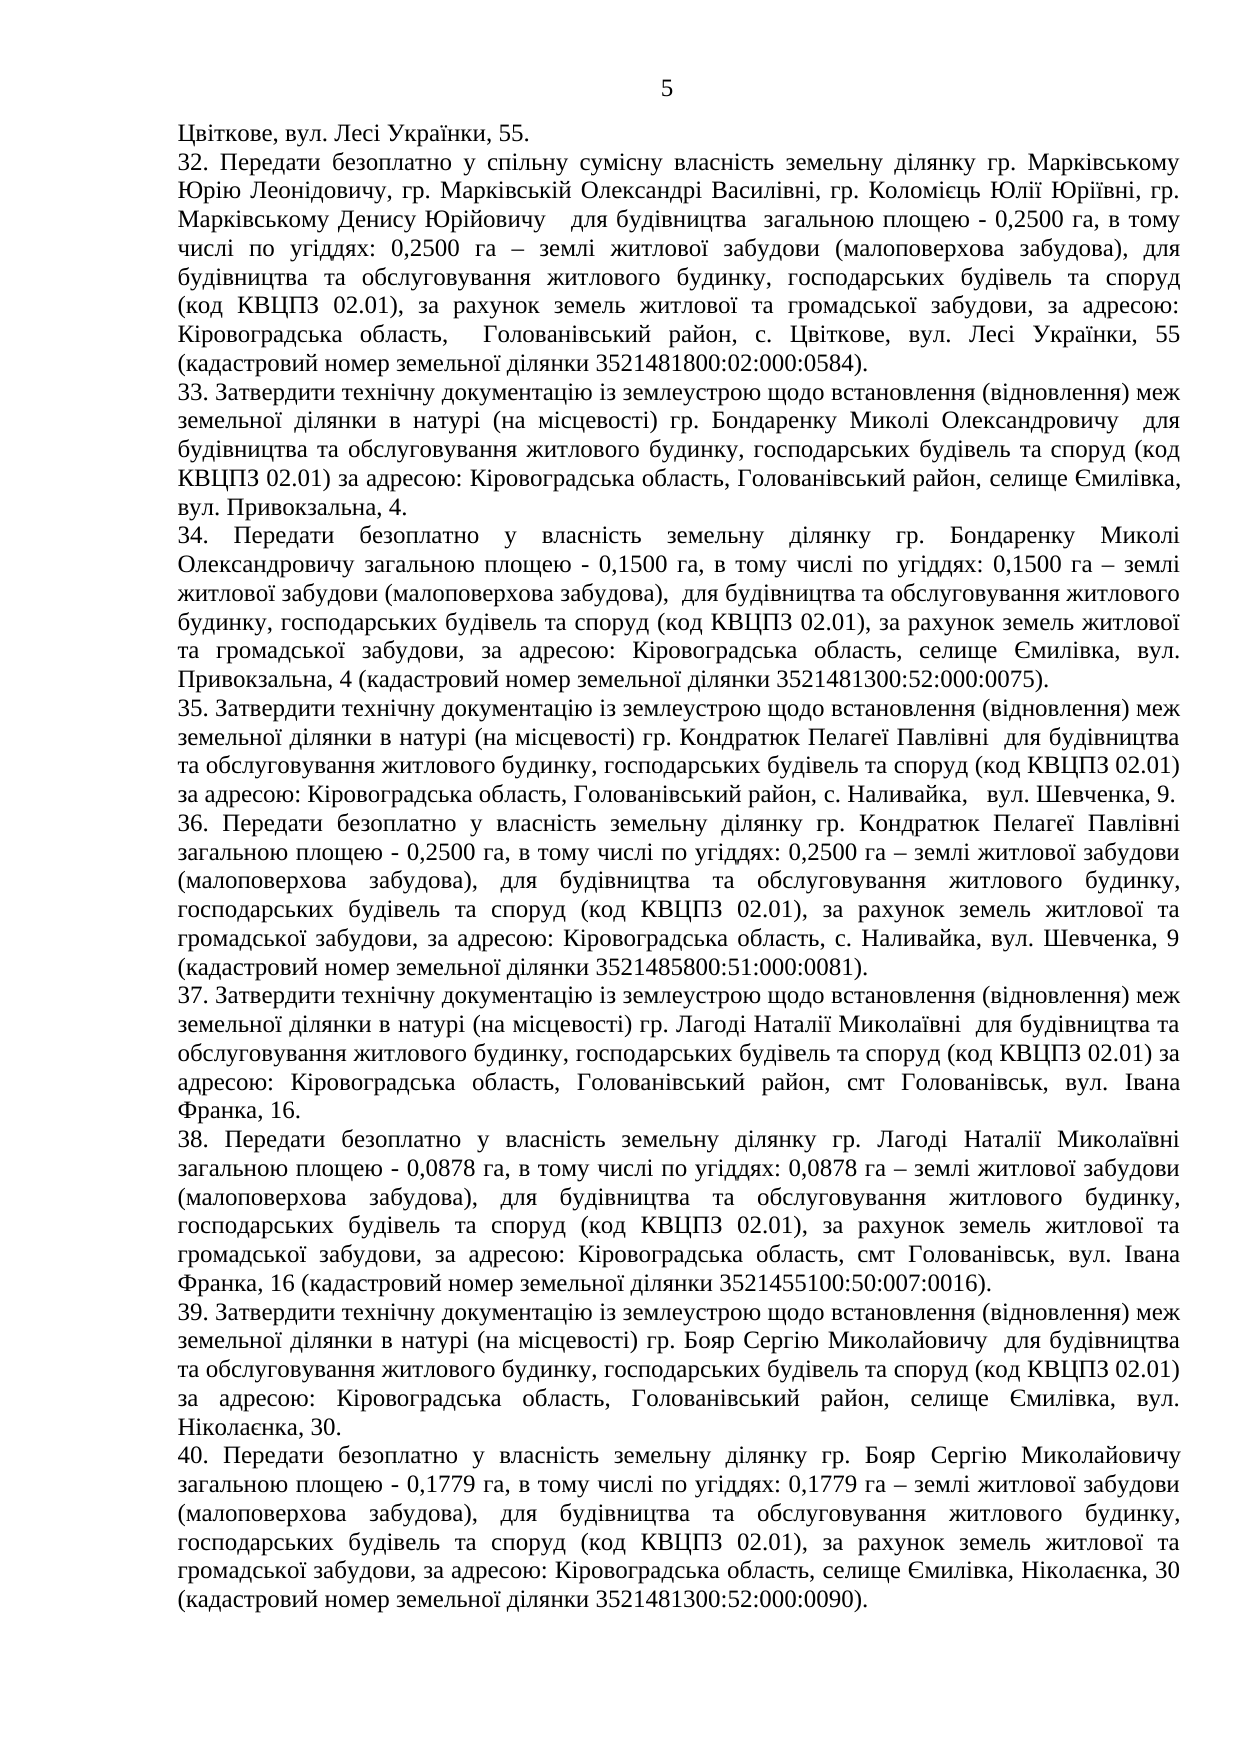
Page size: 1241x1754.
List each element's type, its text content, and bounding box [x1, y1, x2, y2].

text 32. Передати безоплатно у спільну сумісну власність земельну ділянку гр. Марківському Юрію Леонідовичу, гр. Марківській Олександрі Василівні, гр. Коломієць Юлії Юріївні, гр. Марківському Денису Юрійовичу для будівництва загальною площею - 0,2500 га, в тому числі по угіддях: 0,2500 га – землі житлової забудови (малоповерхова забудова), для будівництва та обслуговування житлового будинку, господарських будівель та споруд (код КВЦПЗ 02.01), за рахунок земель житлової та громадської забудови, за адресою: Кіровоградська область, Голованівський район, с. Цвіткове, вул. Лесі Українки, 55 (кадастровий номер земельної ділянки 3521481800:02:000:0584). [177, 147, 1181, 377]
text 38. Передати безоплатно у власність земельну ділянку гр. Лагоді Наталії Миколаївні загальною площею - 0,0878 га, в тому числі по угіддях: 0,0878 га – землі житлової забудови (малоповерхова забудова), для будівництва та обслуговування житлового будинку, господарських будівель та споруд (код КВЦПЗ 02.01), за рахунок земель житлової та громадської забудови, за адресою: Кіровоградська область, смт Голованівськ, вул. Івана Франка, 16 (кадастровий номер земельної ділянки 3521455100:50:007:0016). [177, 1124, 1181, 1297]
text 34. Передати безоплатно у власність земельну ділянку гр. Бондаренку Миколі Олександровичу загальною площею - 0,1500 га, в тому числі по угіддях: 0,1500 га – землі житлової забудови (малоповерхова забудова), для будівництва та обслуговування житлового будинку, господарських будівель та споруд (код КВЦПЗ 02.01), за рахунок земель житлової та громадської забудови, за адресою: Кіровоградська область, селище Ємилівка, вул. Привокзальна, 4 (кадастровий номер земельної ділянки 3521481300:52:000:0075). [177, 521, 1181, 693]
text 33. Затвердити технічну документацію із землеустрою щодо встановлення (відновлення) меж земельної ділянки в натурі (на місцевості) гр. Бондаренку Миколі Олександровичу для будівництва та обслуговування житлового будинку, господарських будівель та споруд (код КВЦПЗ 02.01) за адресою: Кіровоградська область, Голованівський район, селище Ємилівка, вул. Привокзальна, 4. [177, 377, 1181, 521]
text 37. Затвердити технічну документацію із землеустрою щодо встановлення (відновлення) меж земельної ділянки в натурі (на місцевості) гр. Лагоді Наталії Миколаївні для будівництва та обслуговування житлового будинку, господарських будівель та споруд (код КВЦПЗ 02.01) за адресою: Кіровоградська область, Голованівський район, смт Голованівськ, вул. Івана Франка, 16. [177, 981, 1181, 1124]
text 40. Передати безоплатно у власність земельну ділянку гр. Бояр Сергію Миколайовичу загальною площею - 0,1779 га, в тому числі по угіддях: 0,1779 га – землі житлової забудови (малоповерхова забудова), для будівництва та обслуговування житлового будинку, господарських будівель та споруд (код КВЦПЗ 02.01), за рахунок земель житлової та громадської забудови, за адресою: Кіровоградська область, селище Ємилівка, Ніколаєнка, 30 (кадастровий номер земельної ділянки 3521481300:52:000:0090). [177, 1441, 1181, 1613]
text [177, 118, 1181, 147]
text 36. Передати безоплатно у власність земельну ділянку гр. Кондратюк Пелагеї Павлівні загальною площею - 0,2500 га, в тому числі по угіддях: 0,2500 га – землі житлової забудови (малоповерхова забудова), для будівництва та обслуговування житлового будинку, господарських будівель та споруд (код КВЦПЗ 02.01), за рахунок земель житлової та громадської забудови, за адресою: Кіровоградська область, с. Наливайка, вул. Шевченка, 9 (кадастровий номер земельної ділянки 3521485800:51:000:0081). [177, 808, 1181, 981]
text 35. Затвердити технічну документацію із землеустрою щодо встановлення (відновлення) меж земельної ділянки в натурі (на місцевості) гр. Кондратюк Пелагеї Павлівні для будівництва та обслуговування житлового будинку, господарських будівель та споруд (код КВЦПЗ 02.01) за адресою: Кіровоградська область, Голованівський район, с. Наливайка, вул. Шевченка, 9. [177, 693, 1181, 808]
text 39. Затвердити технічну документацію із землеустрою щодо встановлення (відновлення) меж земельної ділянки в натурі (на місцевості) гр. Бояр Сергію Миколайовичу для будівництва та обслуговування житлового будинку, господарських будівель та споруд (код КВЦПЗ 02.01) за адресою: Кіровоградська область, Голованівський район, селище Ємилівка, вул. Ніколаєнка, 30. [177, 1297, 1181, 1441]
